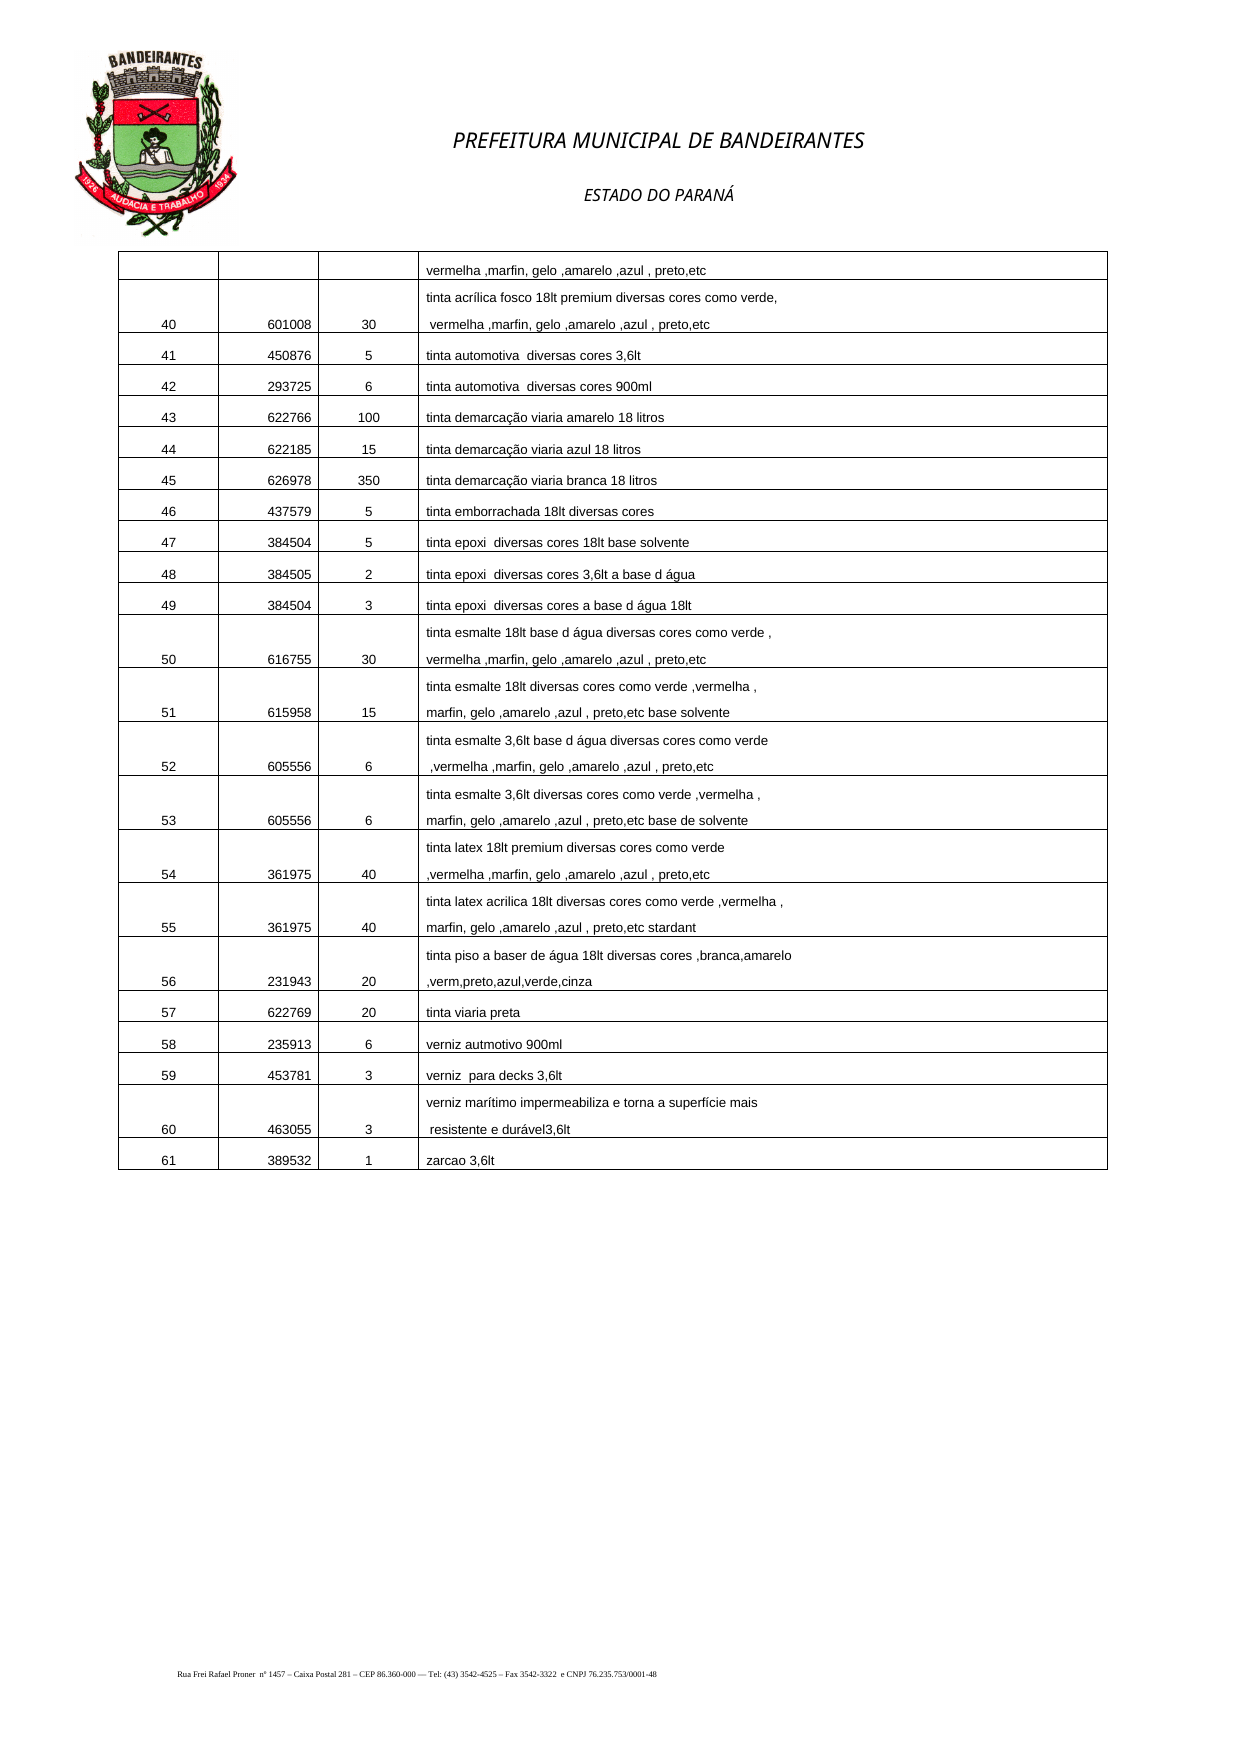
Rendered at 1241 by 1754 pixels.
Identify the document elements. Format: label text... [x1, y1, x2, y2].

table_cell 56 [119, 937, 218, 990]
table_cell 53 [119, 776, 218, 828]
table_cell tinta esmalte 3,6lt diversas cores como verde ,vermelha , marfin, gelo ,amarelo ,azul , preto,etc base de solvente [419, 776, 1107, 828]
table_cell 605556 [219, 722, 318, 775]
table_cell 42 [119, 365, 218, 395]
table_cell tinta latex acrilica 18lt diversas cores como verde ,vermelha , marfin, gelo ,amarelo ,azul , preto,etc stardant [419, 883, 1107, 936]
table_cell 3 [319, 1085, 418, 1137]
table_cell tinta automotiva diversas cores 3,6lt [419, 333, 1107, 363]
table_cell 15 [319, 668, 418, 721]
table_cell 453781 [219, 1053, 318, 1083]
table_cell tinta emborrachada 18lt diversas cores [419, 490, 1107, 520]
table_cell 45 [119, 458, 218, 488]
table_cell 5 [319, 252, 418, 278]
table_cell 626978 [219, 458, 318, 488]
table_cell 605556 [219, 776, 318, 828]
table_cell 235913 [219, 1022, 318, 1052]
table_cell 616755 [219, 615, 318, 667]
table_cell tinta viaria preta [419, 991, 1107, 1021]
table_cell 49 [119, 583, 218, 613]
table_cell tinta latex 18lt premium diversas cores como verde ,vermelha ,marfin, gelo ,amarelo ,azul , preto,etc [419, 830, 1107, 882]
table_cell 361975 [219, 883, 318, 936]
table_cell 6 [319, 776, 418, 828]
table_cell 293725 [219, 365, 318, 395]
table_cell tinta esmalte 3,6lt base d água diversas cores como verde ,vermelha ,marfin, gelo ,amarelo ,azul , preto,etc [419, 722, 1107, 775]
table_cell 350 [319, 458, 418, 488]
table_cell 3 [319, 1053, 418, 1083]
table_cell 384504 [219, 583, 318, 613]
table_cell 457046 [219, 252, 318, 278]
table_cell 60 [119, 1085, 218, 1137]
table_cell 43 [119, 396, 218, 426]
table_cell verniz marítimo impermeabiliza e torna a superfície mais resistente e durável3,6lt [419, 1085, 1107, 1137]
table_cell 57 [119, 991, 218, 1021]
table_cell 622769 [219, 991, 318, 1021]
table_cell 47 [119, 521, 218, 551]
table_cell 40 [319, 830, 418, 882]
table_cell 3 [319, 583, 418, 613]
table_cell 30 [319, 280, 418, 332]
table_cell tinta acrílica fosco 18lt premium diversas cores como verde, vermelha ,marfin, gelo ,amarelo ,azul , preto,etc [419, 280, 1107, 332]
table_cell 389532 [219, 1138, 318, 1168]
table_cell tinta demarcação viaria branca 18 litros [419, 458, 1107, 488]
table_cell 450876 [219, 333, 318, 363]
table_cell tinta demarcação viaria amarelo 18 litros [419, 396, 1107, 426]
table_cell 41 [119, 333, 218, 363]
table_cell 54 [119, 830, 218, 882]
table_cell 384504 [219, 521, 318, 551]
table_cell 58 [119, 1022, 218, 1052]
picture [73, 50, 239, 246]
table_cell tinta epoxi diversas cores a base d água 18lt [419, 583, 1107, 613]
table_cell 39 [119, 252, 218, 278]
table_cell 437579 [219, 490, 318, 520]
table_cell verniz para decks 3,6lt [419, 1053, 1107, 1083]
table_cell tinta automotiva diversas cores 900ml [419, 365, 1107, 395]
table_cell 52 [119, 722, 218, 775]
table_cell 5 [319, 490, 418, 520]
table_cell 50 [119, 615, 218, 667]
table_cell 46 [119, 490, 218, 520]
table_cell 6 [319, 1022, 418, 1052]
table_cell 44 [119, 427, 218, 457]
table_cell 48 [119, 552, 218, 582]
table_cell 622766 [219, 396, 318, 426]
table_cell 20 [319, 991, 418, 1021]
table_cell 622185 [219, 427, 318, 457]
table_cell 20 [319, 937, 418, 990]
table_cell 40 [319, 883, 418, 936]
table_cell 5 [319, 333, 418, 363]
table_cell zarcao 3,6lt [419, 1138, 1107, 1168]
table_cell tinta epoxi diversas cores 3,6lt a base d água [419, 552, 1107, 582]
table_cell tinta demarcação viaria azul 18 litros [419, 427, 1107, 457]
table_cell 6 [319, 722, 418, 775]
table_cell 601008 [219, 280, 318, 332]
table_cell 30 [319, 615, 418, 667]
table_cell 100 [319, 396, 418, 426]
table_cell 615958 [219, 668, 318, 721]
table_cell verniz autmotivo 900ml [419, 1022, 1107, 1052]
table_cell tinta epoxi diversas cores 18lt base solvente [419, 521, 1107, 551]
table_cell tinta piso a baser de água 18lt diversas cores ,branca,amarelo ,verm,preto,azul,verde,cinza [419, 937, 1107, 990]
table_cell 361975 [219, 830, 318, 882]
table_cell tinta esmalte 18lt base d água diversas cores como verde , vermelha ,marfin, gelo ,amarelo ,azul , preto,etc [419, 615, 1107, 667]
table_cell 59 [119, 1053, 218, 1083]
table_cell 6 [319, 365, 418, 395]
table_cell 55 [119, 883, 218, 936]
table_cell 40 [119, 280, 218, 332]
table_cell 231943 [219, 937, 318, 990]
table_cell 51 [119, 668, 218, 721]
table_cell 61 [119, 1138, 218, 1168]
table_cell 463055 [219, 1085, 318, 1137]
table_cell 2 [319, 552, 418, 582]
table_cell tinta esmalte 18lt diversas cores como verde ,vermelha , marfin, gelo ,amarelo ,azul , preto,etc base solvente [419, 668, 1107, 721]
table_cell 1 [319, 1138, 418, 1168]
table_cell 15 [319, 427, 418, 457]
table_cell tinta acrilica semi brilho 3,6lt diversas cores como verde , vermelha ,marfin, gelo ,amarelo ,azul , preto,etc [419, 252, 1107, 278]
table_cell 5 [319, 521, 418, 551]
table_cell 384505 [219, 552, 318, 582]
